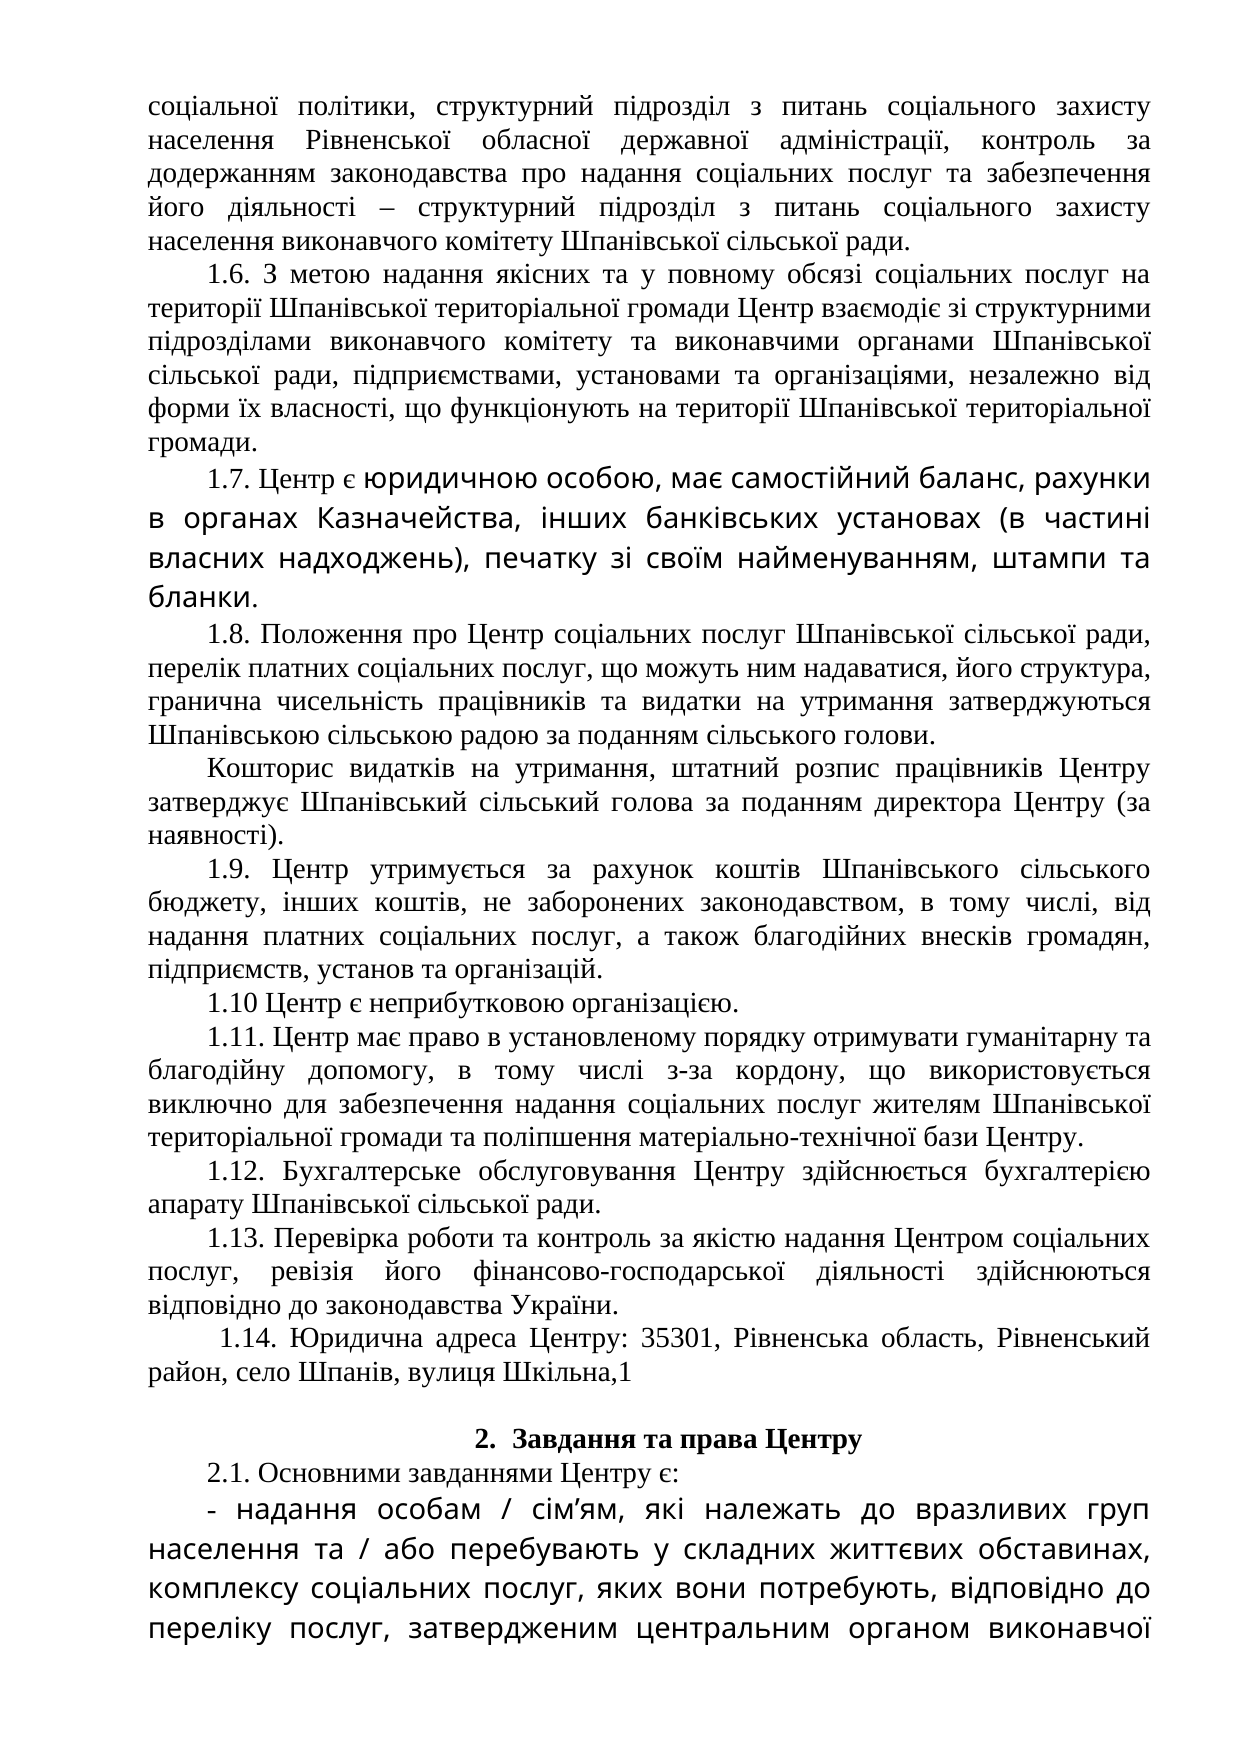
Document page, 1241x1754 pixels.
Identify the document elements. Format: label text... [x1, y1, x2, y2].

text 1.14. Юридична адреса Центру: 35301, Рівненська область, Рівненський район, село Шпанів, вулиця Шкільна,1 [148, 1321, 1152, 1388]
list Завдання та права Центру [185, 1421, 1152, 1455]
text 2.1. Основними завданнями Центру є: [148, 1455, 1152, 1488]
text Кошторис видатків на утримання, штатний розпис працівників Центру затверджує Шпанівський сільський голова за поданням директора Центру (за наявності). [148, 750, 1152, 851]
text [148, 1488, 1152, 1647]
text 1.9. Центр утримується за рахунок коштів Шпанівського сільського бюджету, інших коштів, не заборонених законодавством, в тому числі, від надання платних соціальних послуг, а також благодійних внесків громадян, підприємств, установ та організацій. [148, 851, 1152, 985]
text 1.11. Центр має право в установленому порядку отримувати гуманітарну та благодійну допомогу, в тому числі з-за кордону, що використовується виключно для забезпечення надання соціальних послуг жителям Шпанівської територіальної громади та поліпшення матеріально-технічної бази Центру. [148, 1019, 1152, 1153]
text 1.6. З метою надання якісних та у повному обсязі соціальних послуг на території Шпанівської територіальної громади Центр взаємодіє зі структурними підрозділами виконавчого комітету та виконавчими органами Шпанівської сільської ради, підприємствами, установами та організаціями, незалежно від форми їх власності, що функціонують на території Шпанівської територіальної громади. [148, 256, 1152, 457]
text 1.7. Центр є юридичною особою, має самостійний баланс, рахунки в органах Казначейства, інших банківських установах (в частині власних надходжень), печатку зі своїм найменуванням, штампи та бланки. [148, 457, 1152, 616]
text 1.13. Перевірка роботи та контроль за якістю надання Центром соціальних послуг, ревізія його фінансово-господарської діяльності здійснюються відповідно до законодавства України. [148, 1220, 1152, 1321]
text 1.10 Центр є неприбутковою організацією. [148, 985, 1152, 1019]
text 1.8. Положення про Центр соціальних послуг Шпанівської сільської ради, перелік платних соціальних послуг, що можуть ним надаватися, його структура, гранична чисельність працівників та видатки на утримання затверджуються Шпанівською сільською радою за поданням сільського голови. [148, 616, 1152, 750]
text 1.12. Бухгалтерське обслуговування Центру здійснюється бухгалтерією апарату Шпанівської сільської ради. [148, 1153, 1152, 1220]
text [148, 88, 1152, 256]
